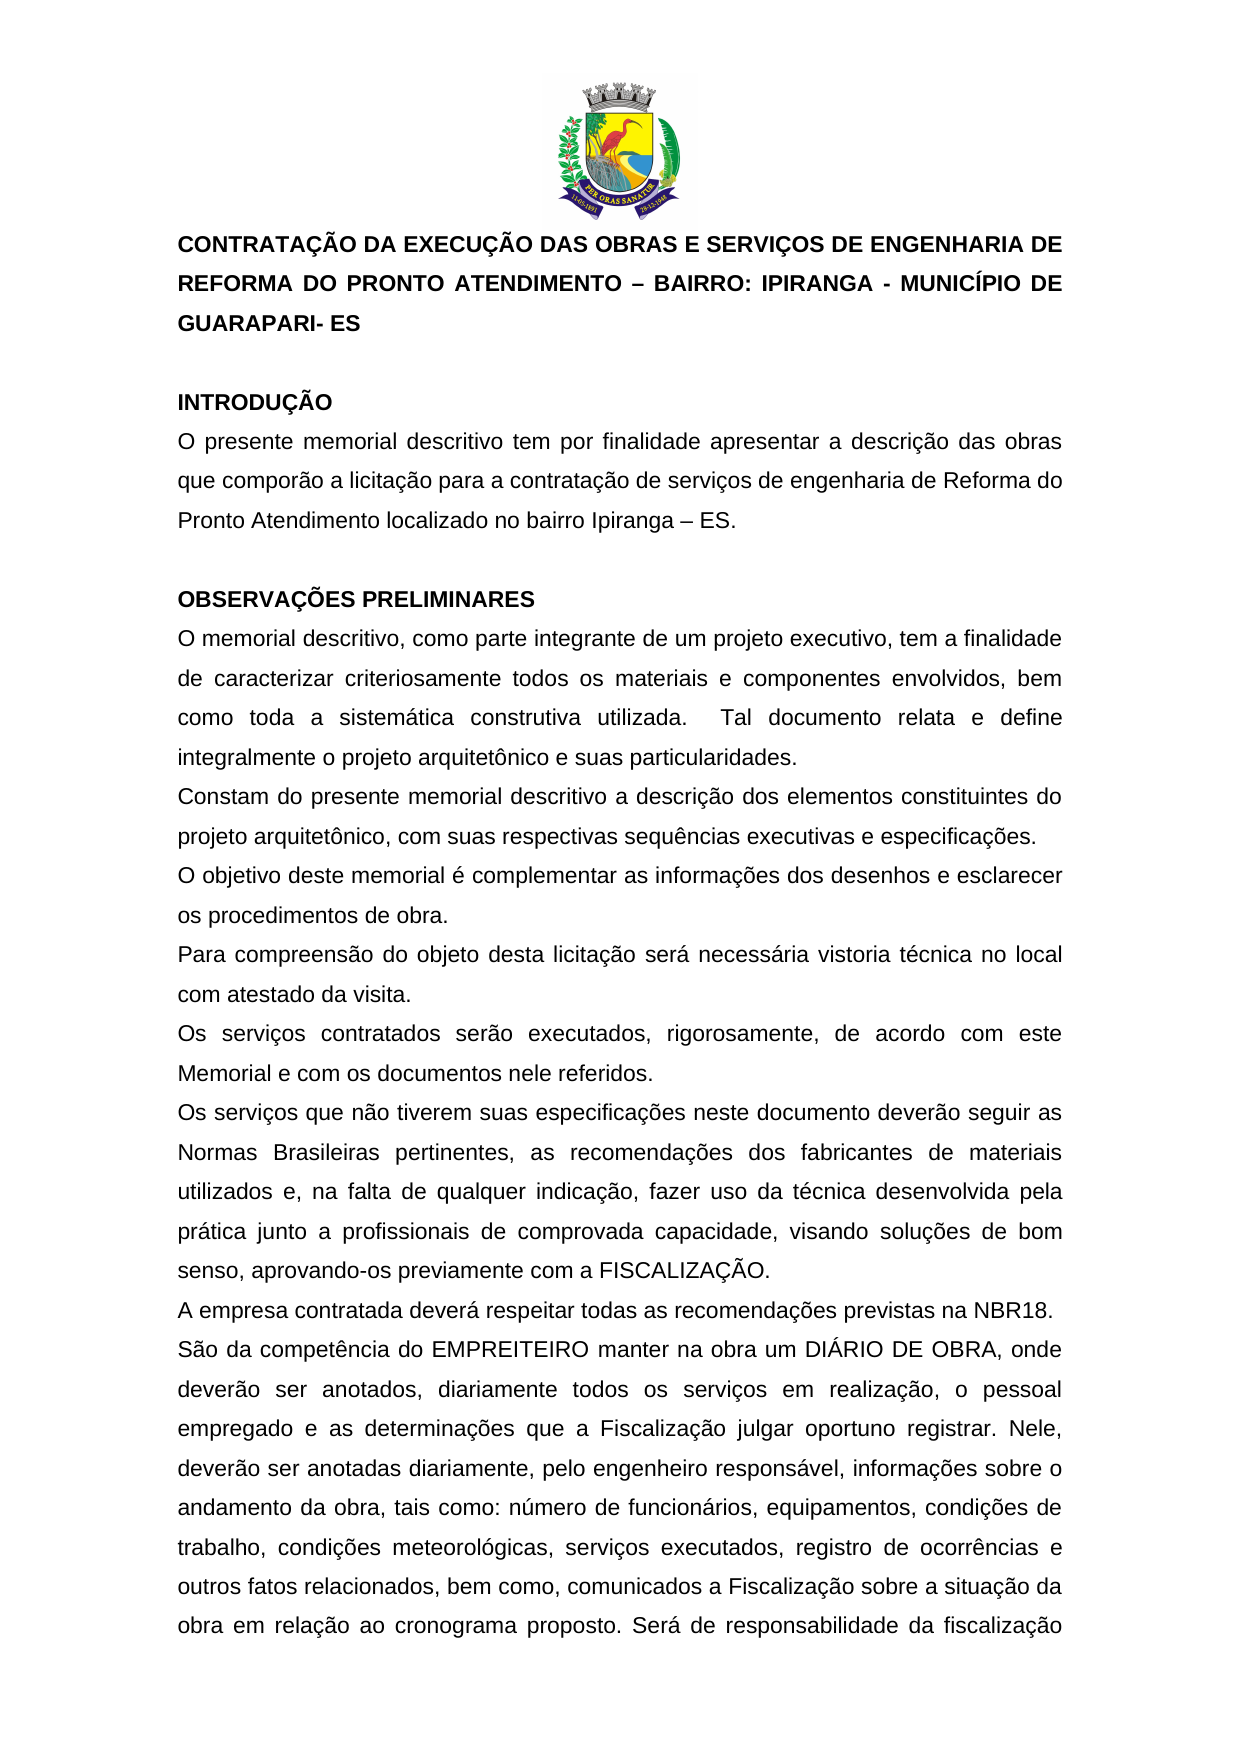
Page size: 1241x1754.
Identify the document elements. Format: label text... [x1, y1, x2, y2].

text Constam do presente memorial descritivo a descrição dos elementos constituintes do projeto arquitetônico, com suas respectivas sequências executivas e especificações. [177, 783, 1063, 849]
text O presente memorial descritivo tem por finalidade apresentar a descrição das obras que comporão a licitação para a contratação de serviços de engenharia de Reforma do Pronto Atendimento localizado no bairro Ipiranga – ES. [177, 428, 1063, 533]
text O memorial descritivo, como parte integrante de um projeto executivo, tem a finalidade de caracterizar criteriosamente todos os materiais e componentes envolvidos, bem como toda a sistemática construtiva utilizada. Tal documento relata e define integralmente o projeto arquitetônico e suas particularidades. [177, 625, 1063, 770]
subtitle Os serviços contratados serão executados, rigorosamente, de acordo com este Memorial e com os documentos nele referidos. [177, 1020, 1063, 1086]
text OBSERVAÇÕES PRELIMINARES [177, 586, 1063, 612]
text O objetivo deste memorial é complementar as informações dos desenhos e esclarecer os procedimentos de obra. [177, 862, 1063, 928]
subtitle Os serviços que não tiverem suas especificações neste documento deverão seguir as Normas Brasileiras pertinentes, as recomendações dos fabricantes de materiais utilizados e, na falta de qualquer indicação, fazer uso da técnica desenvolvida pela prática junto a profissionais de comprovada capacidade, visando soluções de bom senso, aprovando-os previamente com a FISCALIZAÇÃO. [177, 1099, 1063, 1283]
picture [542, 73, 698, 231]
text INTRODUÇÃO [177, 388, 1063, 415]
subtitle Para compreensão do objeto desta licitação será necessária vistoria técnica no local com atestado da visita. [177, 941, 1063, 1007]
subtitle A empresa contratada deverá respeitar todas as recomendações previstas na NBR18. [177, 1297, 1063, 1323]
text CONTRATAÇÃO DA EXECUÇÃO DAS OBRAS E SERVIÇOS DE ENGENHARIA DE REFORMA DO PRONTO ATENDIMENTO – BAIRRO: IPIRANGA - MUNICÍPIO DE GUARAPARI- ES [177, 231, 1063, 336]
